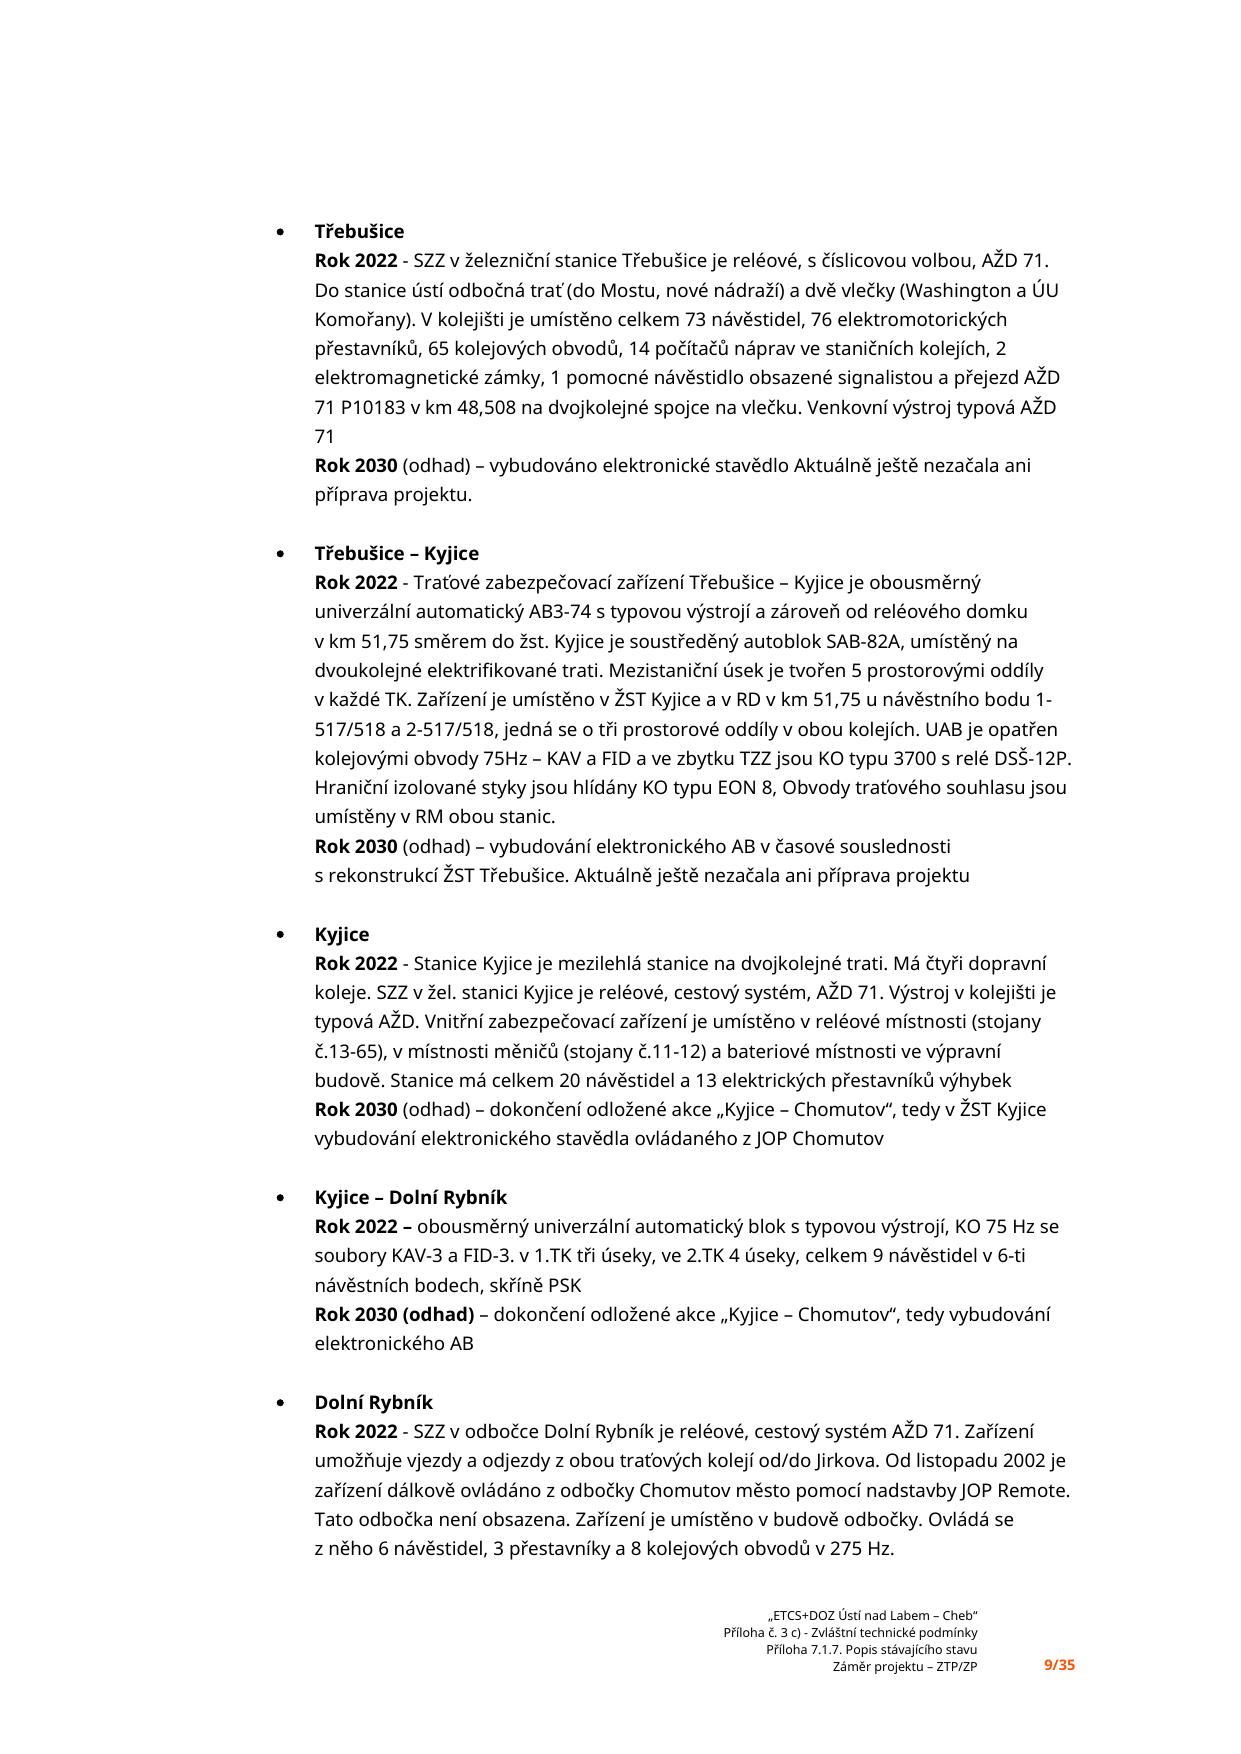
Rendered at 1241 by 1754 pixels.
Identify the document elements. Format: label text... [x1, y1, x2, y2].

list Rok 2022 - Stanice Kyjice je mezilehlá stanice na dvojkolejné trati. Má čtyři dopravní koleje. SZZ v žel. stanici Kyjice je reléové, cestový systém, AŽD 71. Výstroj v kolejišti je typová AŽD. Vnitřní zabezpečovací zařízení je umístěno v reléové místnosti (stojany č.13-65), v místnosti měničů (stojany č.11-12) a bateriové místnosti ve výpravní budově. Stanice má celkem 20 návěstidel a 13 elektrických přestavníků výhybek [314, 950, 1075, 1093]
list Rok 2030 (odhad) – dokončení odložené akce „Kyjice – Chomutov“, tedy vybudování elektronického AB [314, 1301, 1075, 1356]
list Třebušice [277, 218, 1075, 244]
list Třebušice – Kyjice [277, 540, 1075, 566]
list Rok 2030 (odhad) – vybudování elektronického AB v časové souslednosti s rekonstrukcí ŽST Třebušice. Aktuálně ještě nezačala ani příprava projektu [314, 833, 1075, 888]
list Kyjice – Dolní Rybník [277, 1184, 1075, 1210]
list Rok 2022 – obousměrný univerzální automatický blok s typovou výstrojí, KO 75 Hz se soubory KAV-3 a FID-3. v 1.TK tři úseky, ve 2.TK 4 úseky, celkem 9 návěstidel v 6-ti návěstních bodech, skříně PSK [314, 1213, 1075, 1298]
list Rok 2030 (odhad) – vybudováno elektronické stavědlo Aktuálně ještě nezačala ani příprava projektu. [314, 452, 1075, 507]
list Rok 2022 - SZZ v železniční stanice Třebušice je reléové, s číslicovou volbou, AŽD 71. Do stanice ústí odbočná trať (do Mostu, nové nádraží) a dvě vlečky (Washington a ÚU Komořany). V kolejišti je umístěno celkem 73 návěstidel, 76 elektromotorických přestavníků, 65 kolejových obvodů, 14 počítačů náprav ve staničních kolejích, 2 elektromagnetické zámky, 1 pomocné návěstidlo obsazené signalistou a přejezd AŽD 71 P10183 v km 48,508 na dvojkolejné spojce na vlečku. Venkovní výstroj typová AŽD 71 [314, 248, 1075, 449]
list Dolní Rybník [277, 1389, 1075, 1415]
list Rok 2022 - SZZ v odbočce Dolní Rybník je reléové, cestový systém AŽD 71. Zařízení umožňuje vjezdy a odjezdy z obou traťových kolejí od/do Jirkova. Od listopadu 2002 je zařízení dálkově ovládáno z odbočky Chomutov město pomocí nadstavby JOP Remote. Tato odbočka není obsazena. Zařízení je umístěno v budově odbočky. Ovládá se z něho 6 návěstidel, 3 přestavníky a 8 kolejových obvodů v 275 Hz. [314, 1418, 1075, 1561]
list Kyjice [277, 921, 1075, 946]
list Rok 2030 (odhad) – dokončení odložené akce „Kyjice – Chomutov“, tedy v ŽST Kyjice vybudování elektronického stavědla ovládaného z JOP Chomutov [314, 1096, 1075, 1151]
list Rok 2022 - Traťové zabezpečovací zařízení Třebušice – Kyjice je obousměrný univerzální automatický AB3-74 s typovou výstrojí a zároveň od reléového domku v km 51,75 směrem do žst. Kyjice je soustředěný autoblok SAB-82A, umístěný na dvoukolejné elektrifikované trati. Mezistaniční úsek je tvořen 5 prostorovými oddíly v každé TK. Zařízení je umístěno v ŽST Kyjice a v RD v km 51,75 u návěstního bodu 1-517/518 a 2-517/518, jedná se o tři prostorové oddíly v obou kolejích. UAB je opatřen kolejovými obvody 75Hz – KAV a FID a ve zbytku TZZ jsou KO typu 3700 s relé DSŠ-12P. Hraniční izolované styky jsou hlídány KO typu EON 8, Obvody traťového souhlasu jsou umístěny v RM obou stanic. [314, 569, 1075, 829]
